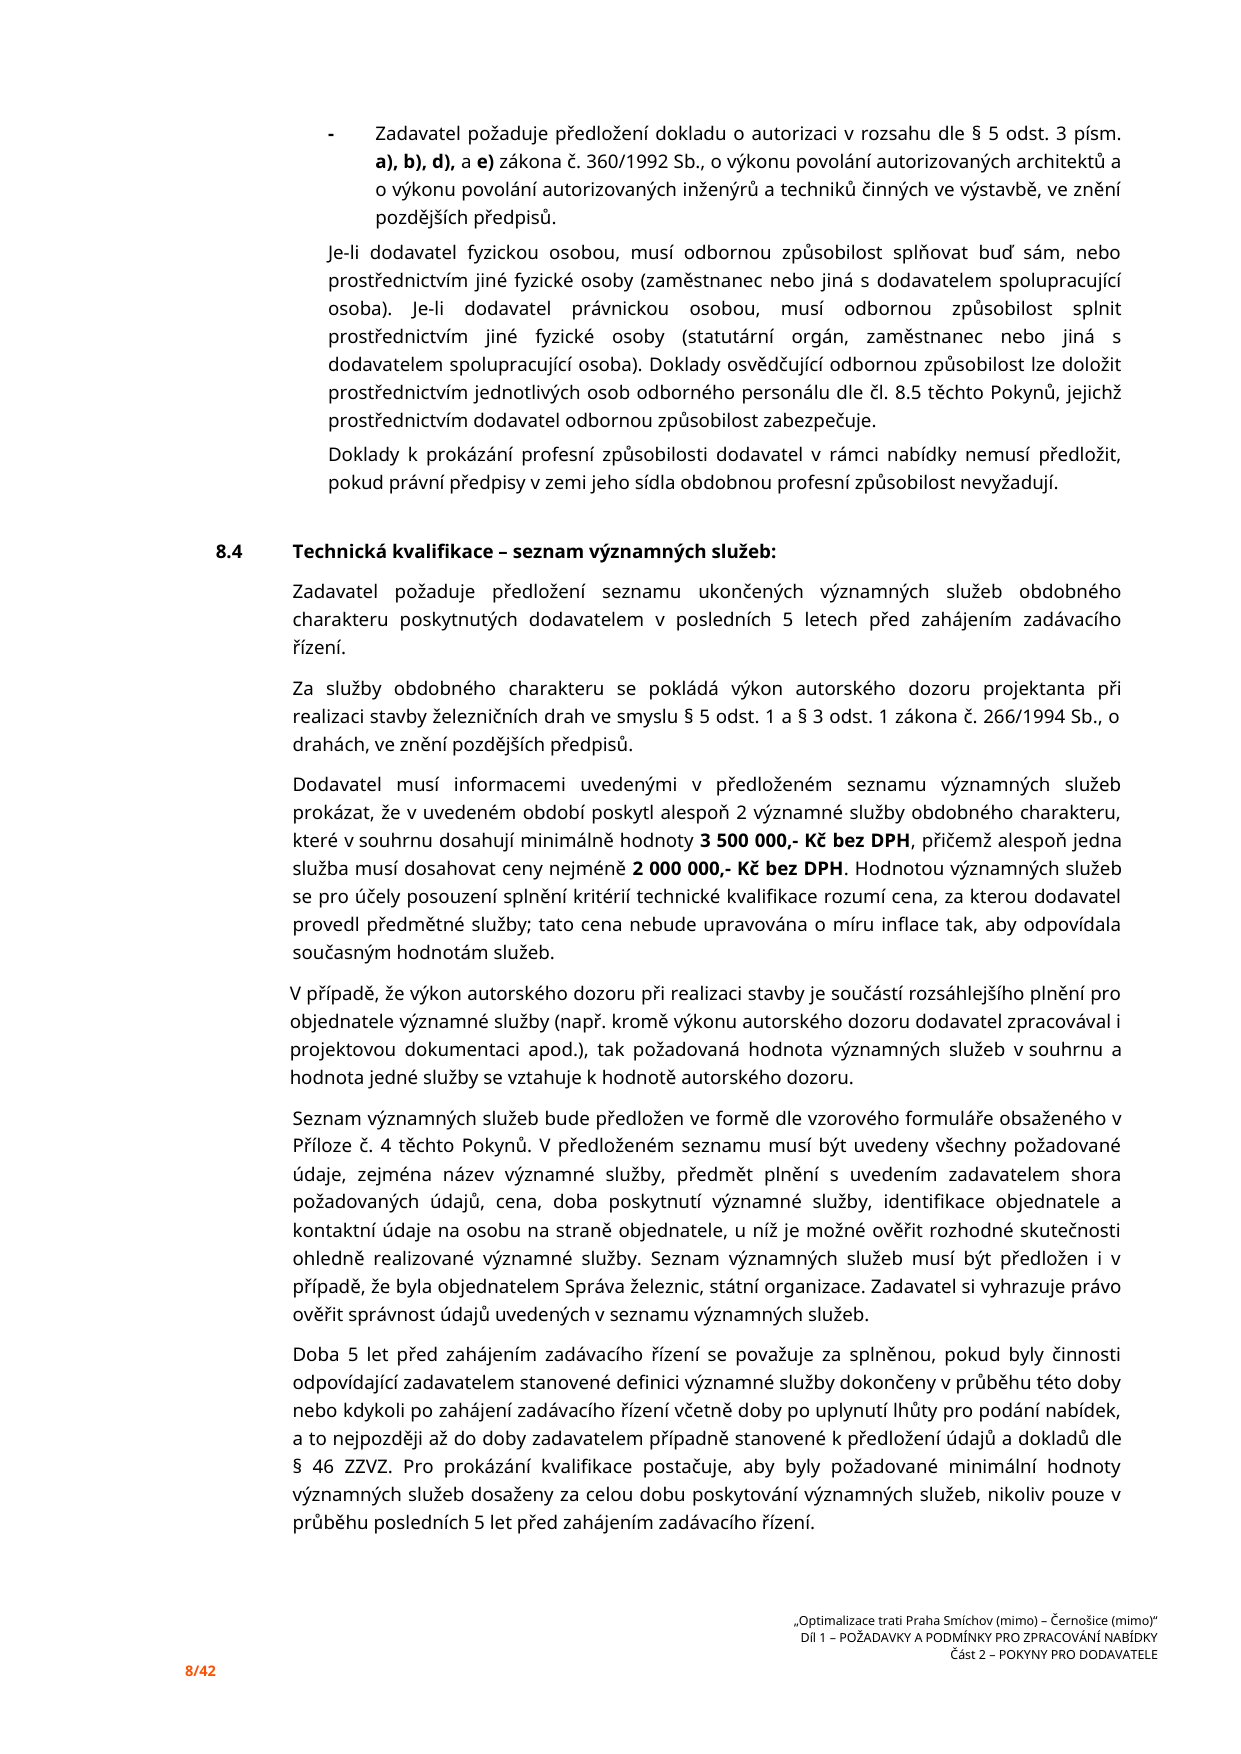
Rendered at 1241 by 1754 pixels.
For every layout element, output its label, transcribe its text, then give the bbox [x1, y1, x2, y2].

text Za služby obdobného charakteru se pokládá výkon autorského dozoru projektanta při realizaci stavby železničních drah ve smyslu § 5 odst. 1 a § 3 odst. 1 zákona č. 266/1994 Sb., o drahách, ve znění pozdějších předpisů. [292, 675, 1122, 757]
text Dodavatel musí informacemi uvedenými v předloženém seznamu významných služeb prokázat, že v uvedeném období poskytl alespoň 2 významné služby obdobného charakteru, které v souhrnu dosahují minimálně hodnoty 3 500 000,- Kč bez DPH, přičemž alespoň jedna služba musí dosahovat ceny nejméně 2 000 000,- Kč bez DPH. Hodnotou významných služeb se pro účely posouzení splnění kritérií technické kvalifikace rozumí cena, za kterou dodavatel provedl předmětné služby; tato cena nebude upravována o míru inflace tak, aby odpovídala současným hodnotám služeb. [292, 772, 1122, 965]
text Zadavatel požaduje předložení seznamu ukončených významných služeb obdobného charakteru poskytnutých dodavatelem v posledních 5 letech před zahájením zadávacího řízení. [292, 578, 1122, 660]
text Technická kvalifikace – seznam významných služeb: [216, 538, 1122, 563]
text Zadavatel požaduje předložení dokladu o autorizaci v rozsahu dle § 5 odst. 3 písm. a), b), d), a e) zákona č. 360/1992 Sb., o výkonu povolání autorizovaných architektů a o výkonu povolání autorizovaných inženýrů a techniků činných ve výstavbě, ve znění pozdějších předpisů. [328, 121, 1122, 230]
text Seznam významných služeb bude předložen ve formě dle vzorového formuláře obsaženého v Příloze č. 4 těchto Pokynů. V předloženém seznamu musí být uvedeny všechny požadované údaje, zejména název významné služby, předmět plnění s uvedením zadavatelem shora požadovaných údajů, cena, doba poskytnutí významné služby, identifikace objednatele a kontaktní údaje na osobu na straně objednatele, u níž je možné ověřit rozhodné skutečnosti ohledně realizované významné služby. Seznam významných služeb musí být předložen i v případě, že byla objednatelem Správa železnic, státní organizace. Zadavatel si vyhrazuje právo ověřit správnost údajů uvedených v seznamu významných služeb. [292, 1105, 1122, 1326]
list Je-li dodavatel fyzickou osobou, musí odbornou způsobilost splňovat buď sám, nebo prostřednictvím jiné fyzické osoby (zaměstnanec nebo jiná s dodavatelem spolupracující osoba). Je-li dodavatel právnickou osobou, musí odbornou způsobilost splnit prostřednictvím jiné fyzické osoby (statutární orgán, zaměstnanec nebo jiná s dodavatelem spolupracující osoba). Doklady osvědčující odbornou způsobilost lze doložit prostřednictvím jednotlivých osob odborného personálu dle čl. 8.5 těchto Pokynů, jejichž prostřednictvím dodavatel odbornou způsobilost zabezpečuje. [328, 239, 1122, 433]
text V případě, že výkon autorského dozoru při realizaci stavby je součástí rozsáhlejšího plnění pro objednatele významné služby (např. kromě výkonu autorského dozoru dodavatel zpracovával i projektovou dokumentaci apod.), tak požadovaná hodnota významných služeb v souhrnu a hodnota jedné služby se vztahuje k hodnotě autorského dozoru. [289, 980, 1122, 1090]
text Doba 5 let před zahájením zadávacího řízení se považuje za splněnou, pokud byly činnosti odpovídající zadavatelem stanovené definici významné služby dokončeny v průběhu této doby nebo kdykoli po zahájení zadávacího řízení včetně doby po uplynutí lhůty pro podání nabídek, a to nejpozději až do doby zadavatelem případně stanovené k předložení údajů a dokladů dle § 46 ZZVZ. Pro prokázání kvalifikace postačuje, aby byly požadované minimální hodnoty významných služeb dosaženy za celou dobu poskytování významných služeb, nikoliv pouze v průběhu posledních 5 let před zahájením zadávacího řízení. [292, 1341, 1122, 1535]
list Doklady k prokázání profesní způsobilosti dodavatel v rámci nabídky nemusí předložit, pokud právní předpisy v zemi jeho sídla obdobnou profesní způsobilost nevyžadují. [328, 441, 1122, 495]
